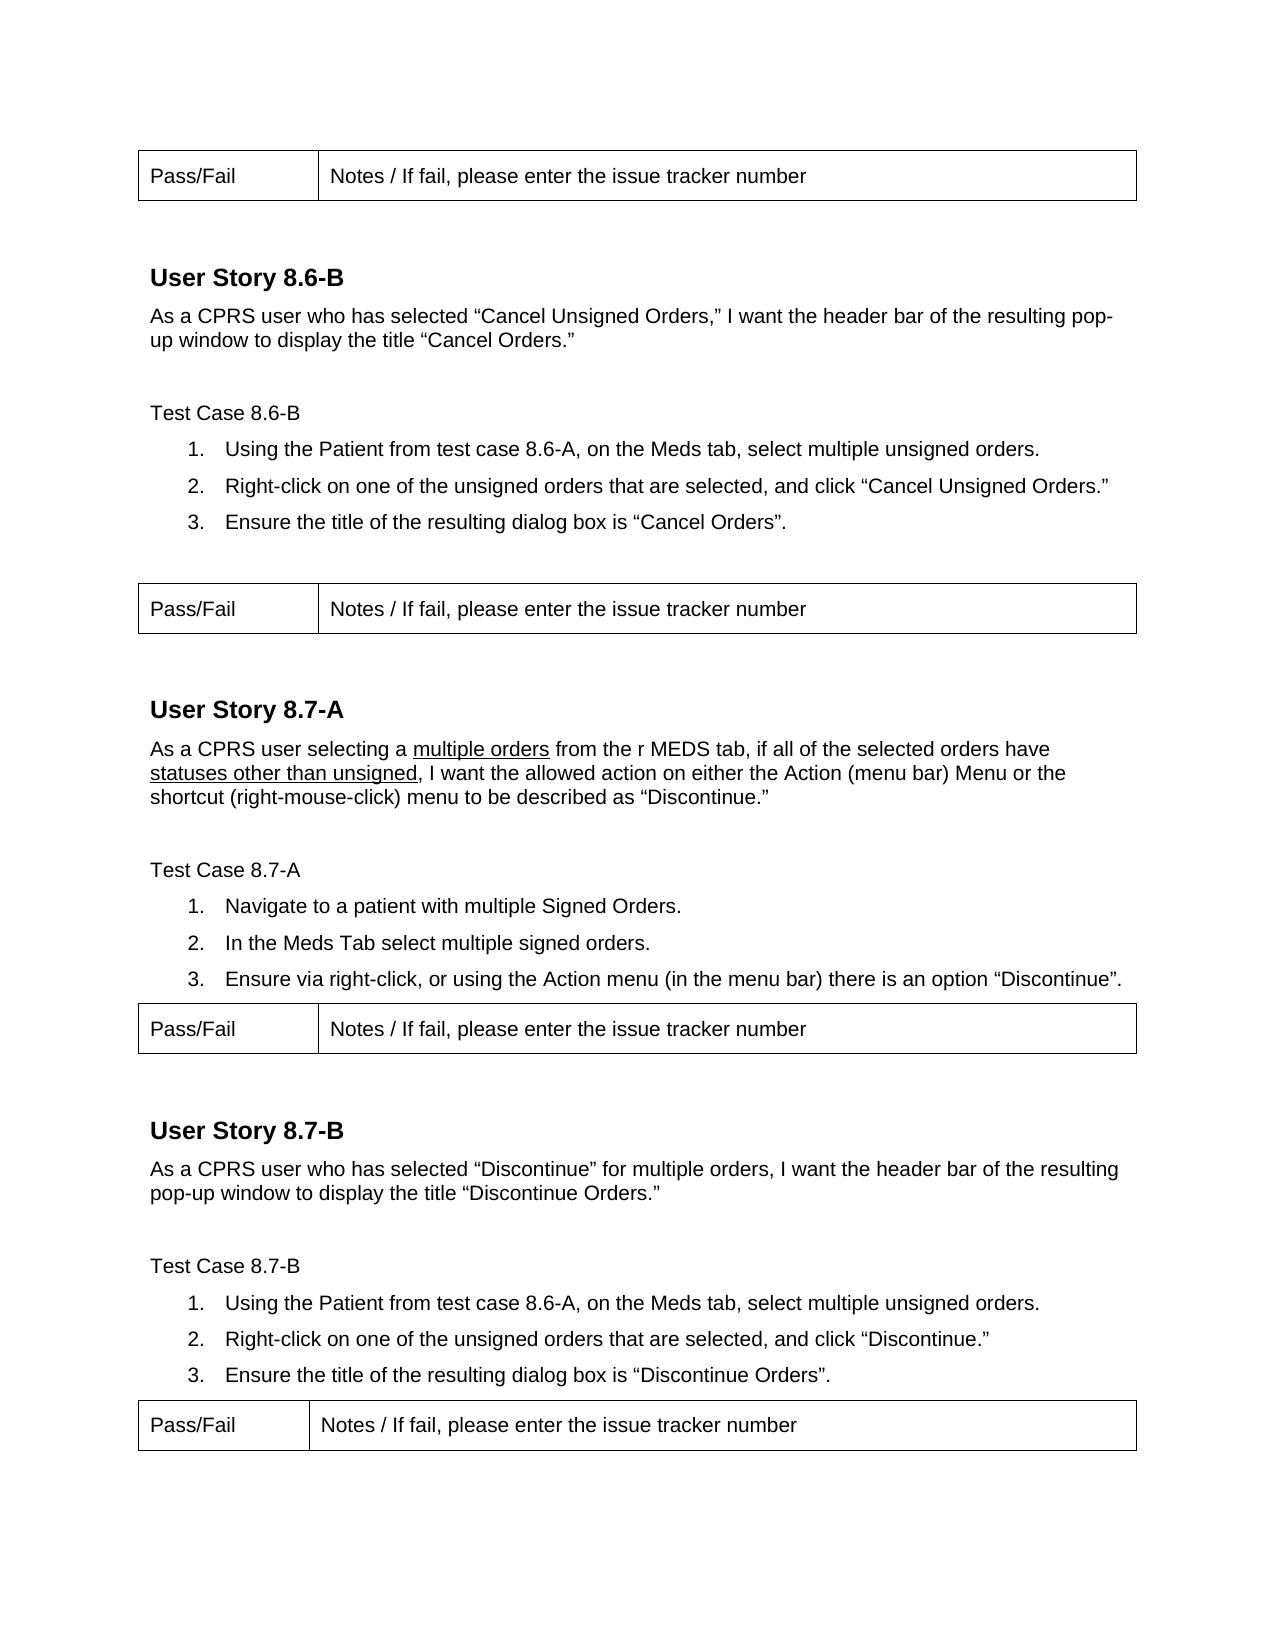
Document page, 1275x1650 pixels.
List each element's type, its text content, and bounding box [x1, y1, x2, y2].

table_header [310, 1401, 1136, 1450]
list Navigate to a patient with multiple Signed Orders. [187, 894, 1125, 918]
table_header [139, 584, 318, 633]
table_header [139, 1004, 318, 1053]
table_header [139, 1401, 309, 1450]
text As a CPRS user who has selected “Cancel Unsigned Orders,” I want the header bar of the resulting pop-up window to display the title “Cancel Orders.” [150, 304, 1125, 352]
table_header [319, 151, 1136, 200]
text Test Case 8.7-B [150, 1254, 1125, 1278]
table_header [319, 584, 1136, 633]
list Ensure via right-click, or using the Action menu (in the menu bar) there is an option “Discontinue”. [187, 967, 1125, 991]
list Using the Patient from test case 8.6-A, on the Meds tab, select multiple unsigned orders. [187, 437, 1125, 461]
list Right-click on one of the unsigned orders that are selected, and click “Cancel Unsigned Orders.” [187, 473, 1125, 497]
text Test Case 8.7-A [150, 857, 1125, 881]
list Ensure the title of the resulting dialog box is “Cancel Orders”. [187, 510, 1125, 534]
list Right-click on one of the unsigned orders that are selected, and click “Discontinue.” [187, 1327, 1125, 1351]
list Using the Patient from test case 8.6-A, on the Meds tab, select multiple unsigned orders. [187, 1290, 1125, 1314]
subtitle User Story 8.7-B [150, 1116, 1125, 1144]
list In the Meds Tab select multiple signed orders. [187, 930, 1125, 954]
text As a CPRS user selecting a multiple orders from the r MEDS tab, if all of the selected orders have statuses other than unsigned, I want the allowed action on either the Action (menu bar) Menu or the shortcut (right-mouse-click) menu to be described as “Discontinue.” [150, 737, 1125, 808]
subtitle User Story 8.7-A [150, 695, 1125, 724]
text Test Case 8.6-B [150, 401, 1125, 424]
subtitle User Story 8.6-B [150, 262, 1125, 291]
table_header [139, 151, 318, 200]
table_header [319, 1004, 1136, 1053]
list Ensure the title of the resulting dialog box is “Discontinue Orders”. [187, 1363, 1125, 1387]
text As a CPRS user who has selected “Discontinue” for multiple orders, I want the header bar of the resulting pop-up window to display the title “Discontinue Orders.” [150, 1157, 1125, 1205]
